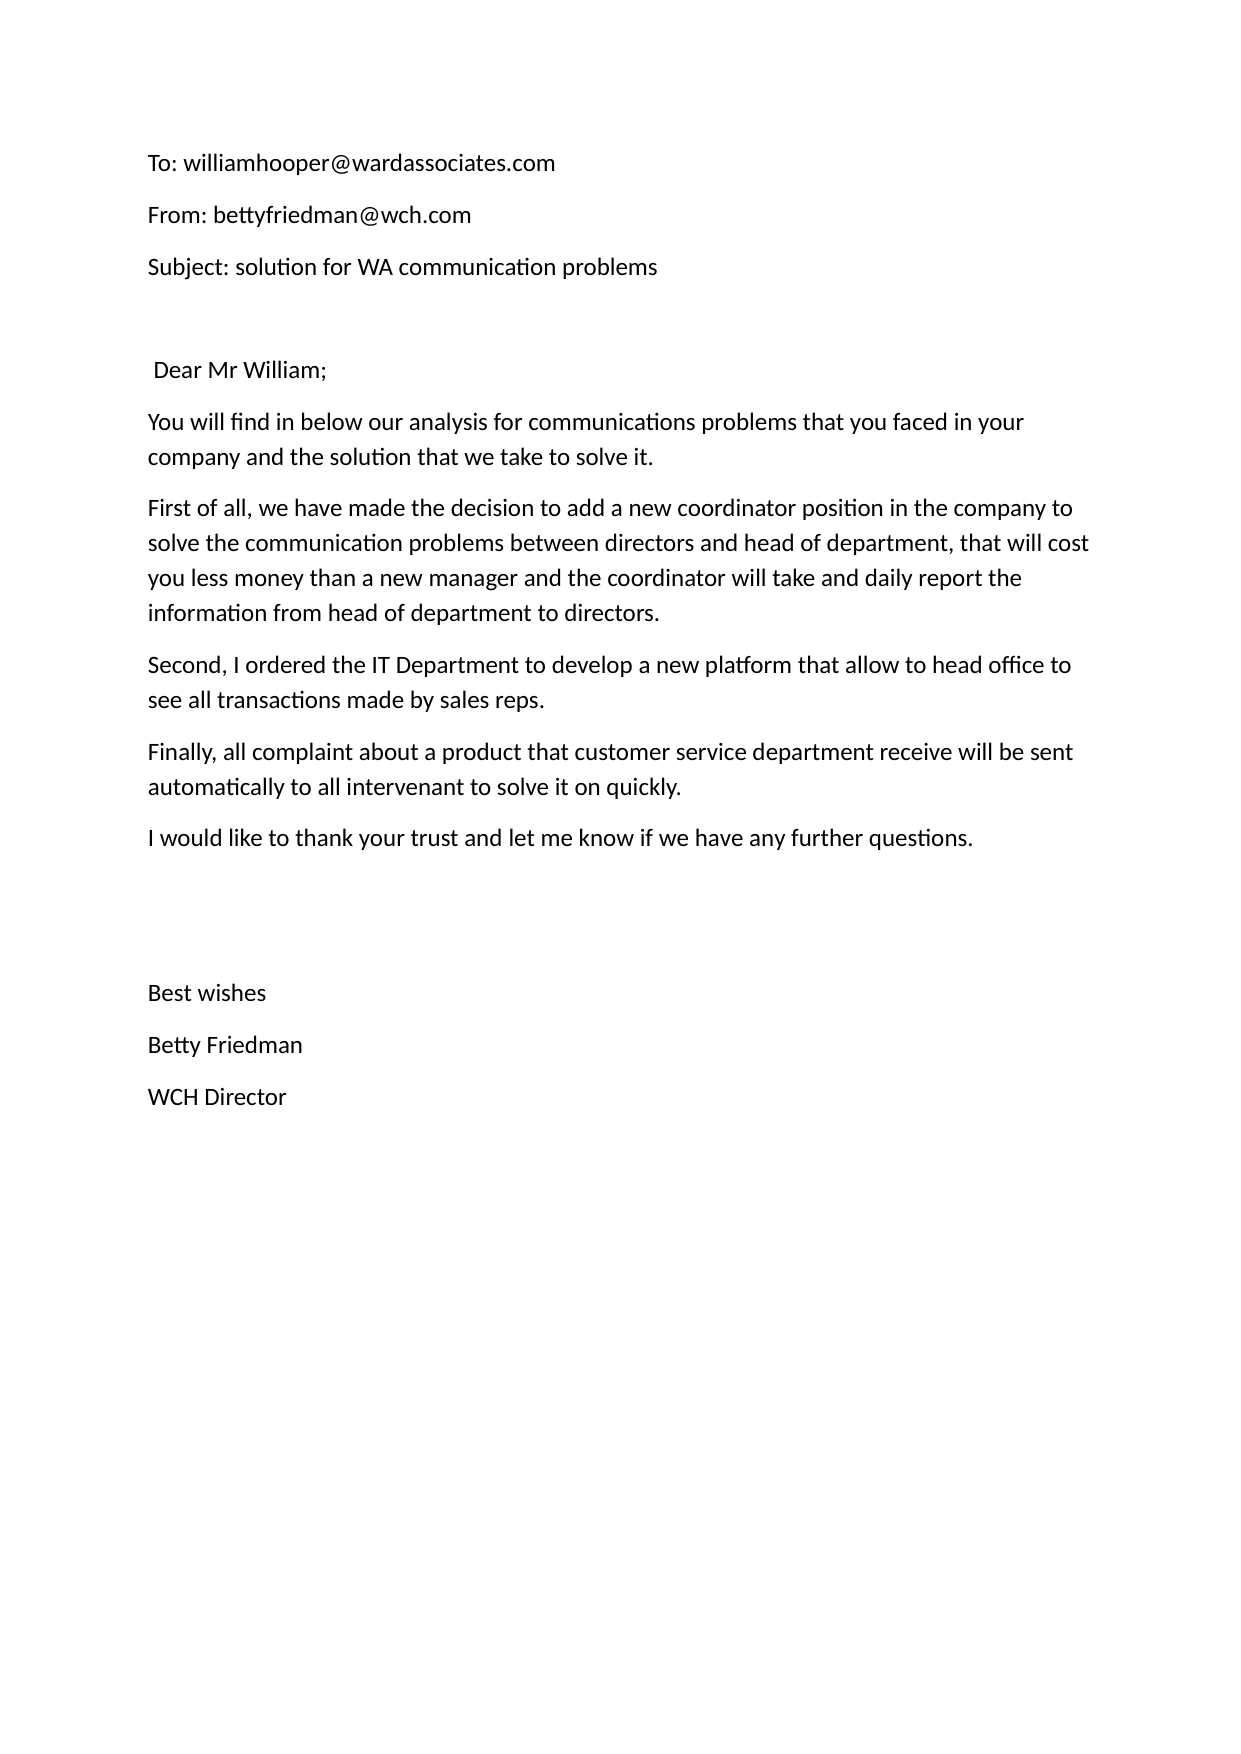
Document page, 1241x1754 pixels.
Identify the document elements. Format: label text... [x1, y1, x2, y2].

text Finally, all complaint about a product that customer service department receive will be sent automatically to all intervenant to solve it on quickly. [148, 736, 1093, 801]
text From: bettyfriedman@wch.com [148, 199, 1093, 230]
text Dear Mr William; [148, 354, 1093, 385]
text WCH Director [148, 1081, 1093, 1111]
text First of all, we have made the decision to add a new coordinator position in the company to solve the communication problems between directors and head of department, that will cost you less money than a new manager and the coordinator will take and daily report the information from head of department to directors. [148, 493, 1093, 628]
text Subject: solution for WA communication problems [148, 251, 1093, 281]
text You will find in below our analysis for communications problems that you faced in your company and the solution that we take to solve it. [148, 406, 1093, 471]
text Second, I ordered the IT Department to develop a new platform that allow to head office to see all transactions made by sales reps. [148, 649, 1093, 715]
text Betty Friedman [148, 1029, 1093, 1060]
text Best wishes [148, 978, 1093, 1008]
text I would like to thank your trust and let me know if we have any further questions. [148, 823, 1093, 853]
text To: williamhooper@wardassociates.com [148, 148, 1093, 178]
